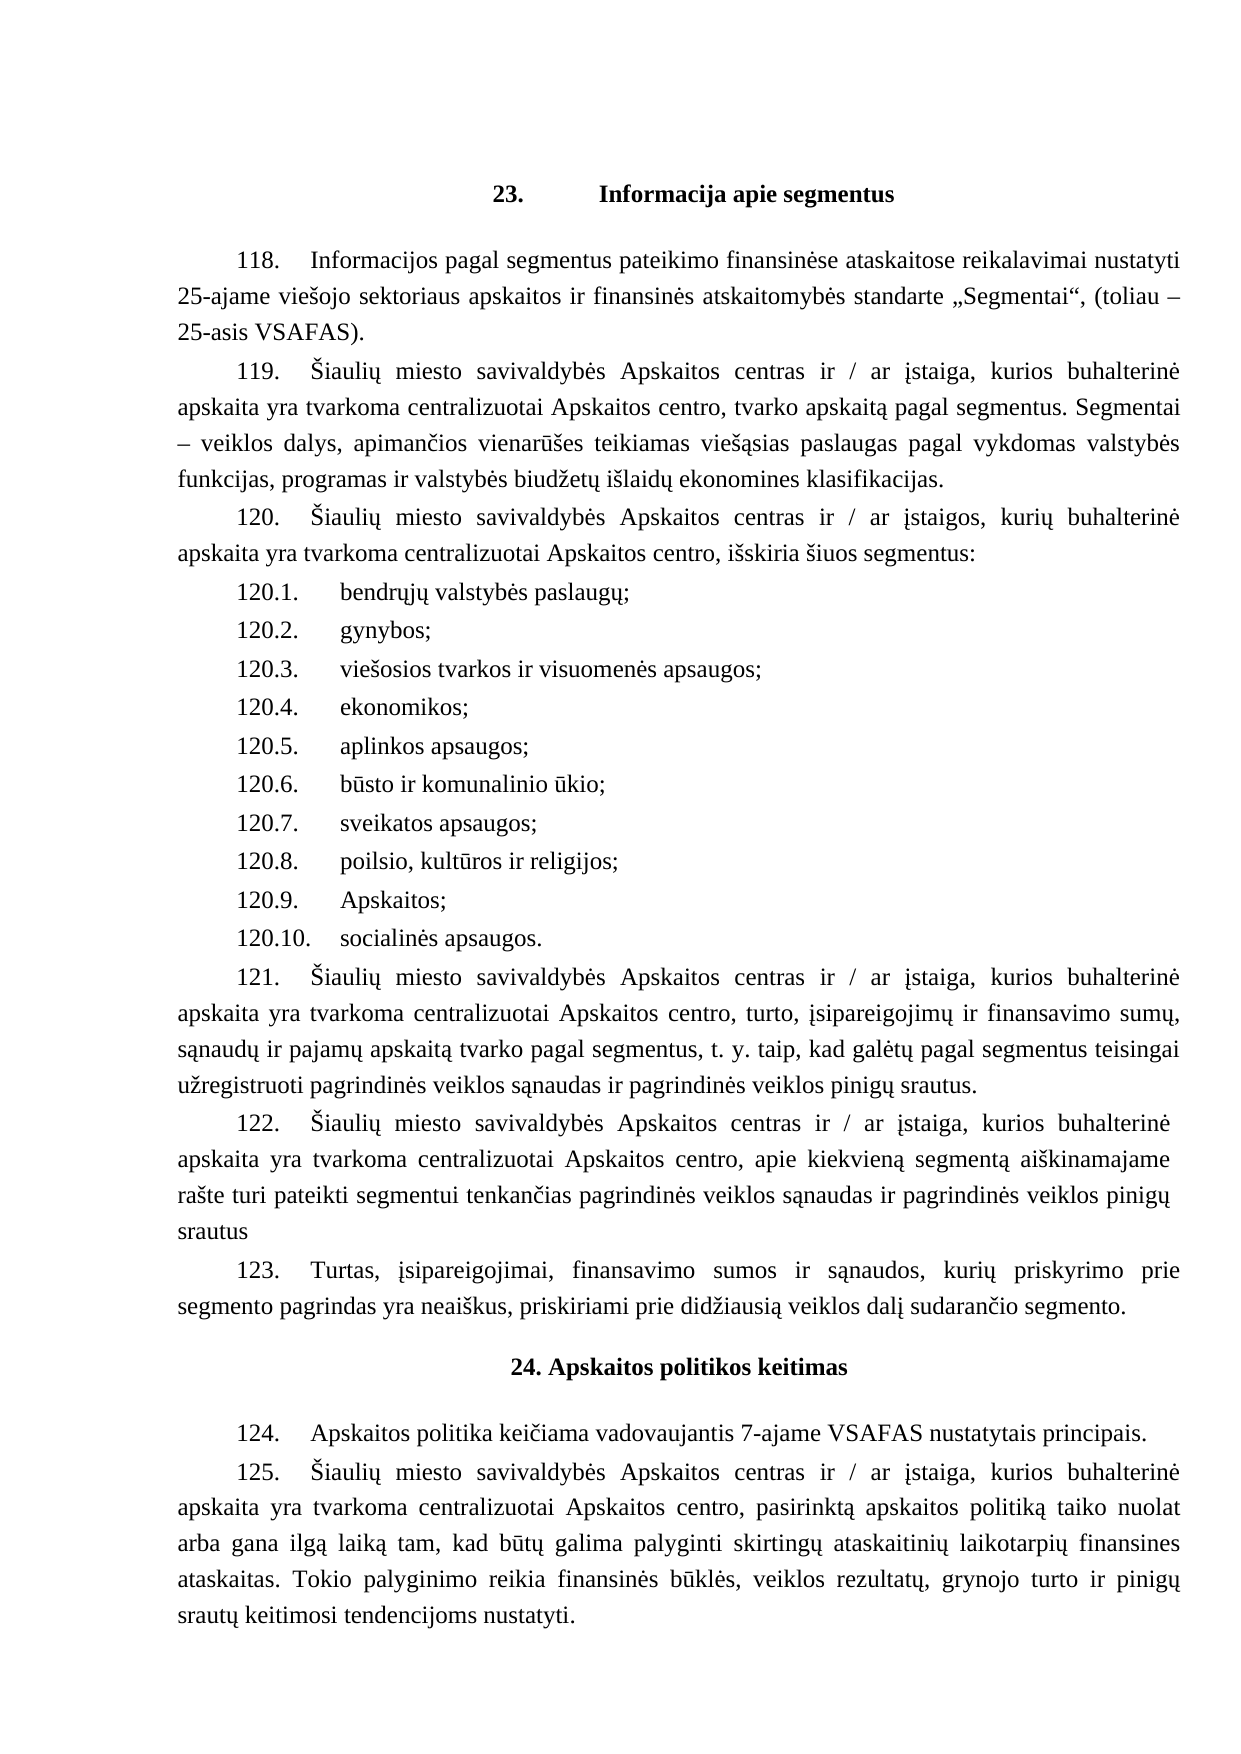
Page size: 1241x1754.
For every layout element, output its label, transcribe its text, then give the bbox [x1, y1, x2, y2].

list aplinkos apsaugos; [177, 731, 1181, 759]
list Informacijos pagal segmentus pateikimo finansinėse ataskaitose reikalavimai nustatyti 25-ajame viešojo sektoriaus apskaitos ir finansinės atskaitomybės standarte „Segmentai“, (toliau – 25-asis VSAFAS). [177, 245, 1181, 346]
list Šiaulių miesto savivaldybės Apskaitos centras ir / ar įstaiga, kurios buhalterinė apskaita yra tvarkoma centralizuotai Apskaitos centro, turto, įsipareigojimų ir finansavimo sumų, sąnaudų ir pajamų apskaitą tvarko pagal segmentus, t. y. taip, kad galėtų pagal segmentus teisingai užregistruoti pagrindinės veiklos sąnaudas ir pagrindinės veiklos pinigų srautus. [177, 962, 1181, 1099]
list poilsio, kultūros ir religijos; [177, 846, 1181, 875]
list Šiaulių miesto savivaldybės Apskaitos centras ir / ar įstaiga, kurios buhalterinė apskaita yra tvarkoma centralizuotai Apskaitos centro, pasirinktą apskaitos politiką taiko nuolat arba gana ilgą laiką tam, kad būtų galima palyginti skirtingų ataskaitinių laikotarpių finansines ataskaitas. Tokio palyginimo reikia finansinės būklės, veiklos rezultatų, grynojo turto ir pinigų srautų keitimosi tendencijoms nustatyti. [177, 1457, 1181, 1629]
list Apskaitos; [177, 885, 1181, 914]
subtitle Apskaitos politikos keitimas [177, 1352, 1181, 1380]
list Šiaulių miesto savivaldybės Apskaitos centras ir / ar įstaiga, kurios buhalterinė apskaita yra tvarkoma centralizuotai Apskaitos centro, apie kiekvieną segmentą aiškinamajame rašte turi pateikti segmentui tenkančias pagrindinės veiklos sąnaudas ir pagrindinės veiklos pinigų srautus [177, 1108, 1171, 1245]
list gynybos; [177, 615, 1181, 644]
list bendrųjų valstybės paslaugų; [177, 577, 1181, 605]
list Apskaitos politika keičiama vadovaujantis 7-ajame VSAFAS nustatytais principais. [177, 1418, 1181, 1447]
list viešosios tvarkos ir visuomenės apsaugos; [177, 654, 1181, 682]
list Turtas, įsipareigojimai, finansavimo sumos ir sąnaudos, kurių priskyrimo prie segmento pagrindas yra neaiškus, priskiriami prie didžiausią veiklos dalį sudarančio segmento. [177, 1255, 1181, 1319]
subtitle Informacija apie segmentus [177, 179, 1181, 208]
list Šiaulių miesto savivaldybės Apskaitos centras ir / ar įstaigos, kurių buhalterinė apskaita yra tvarkoma centralizuotai Apskaitos centro, išskiria šiuos segmentus: [177, 502, 1181, 567]
list socialinės apsaugos. [177, 923, 1181, 952]
list būsto ir komunalinio ūkio; [177, 769, 1181, 798]
list ekonomikos; [177, 692, 1181, 721]
list sveikatos apsaugos; [177, 808, 1181, 837]
list Šiaulių miesto savivaldybės Apskaitos centras ir / ar įstaiga, kurios buhalterinė apskaita yra tvarkoma centralizuotai Apskaitos centro, tvarko apskaitą pagal segmentus. Segmentai – veiklos dalys, apimančios vienarūšes teikiamas viešąsias paslaugas pagal vykdomas valstybės funkcijas, programas ir valstybės biudžetų išlaidų ekonomines klasifikacijas. [177, 356, 1181, 492]
